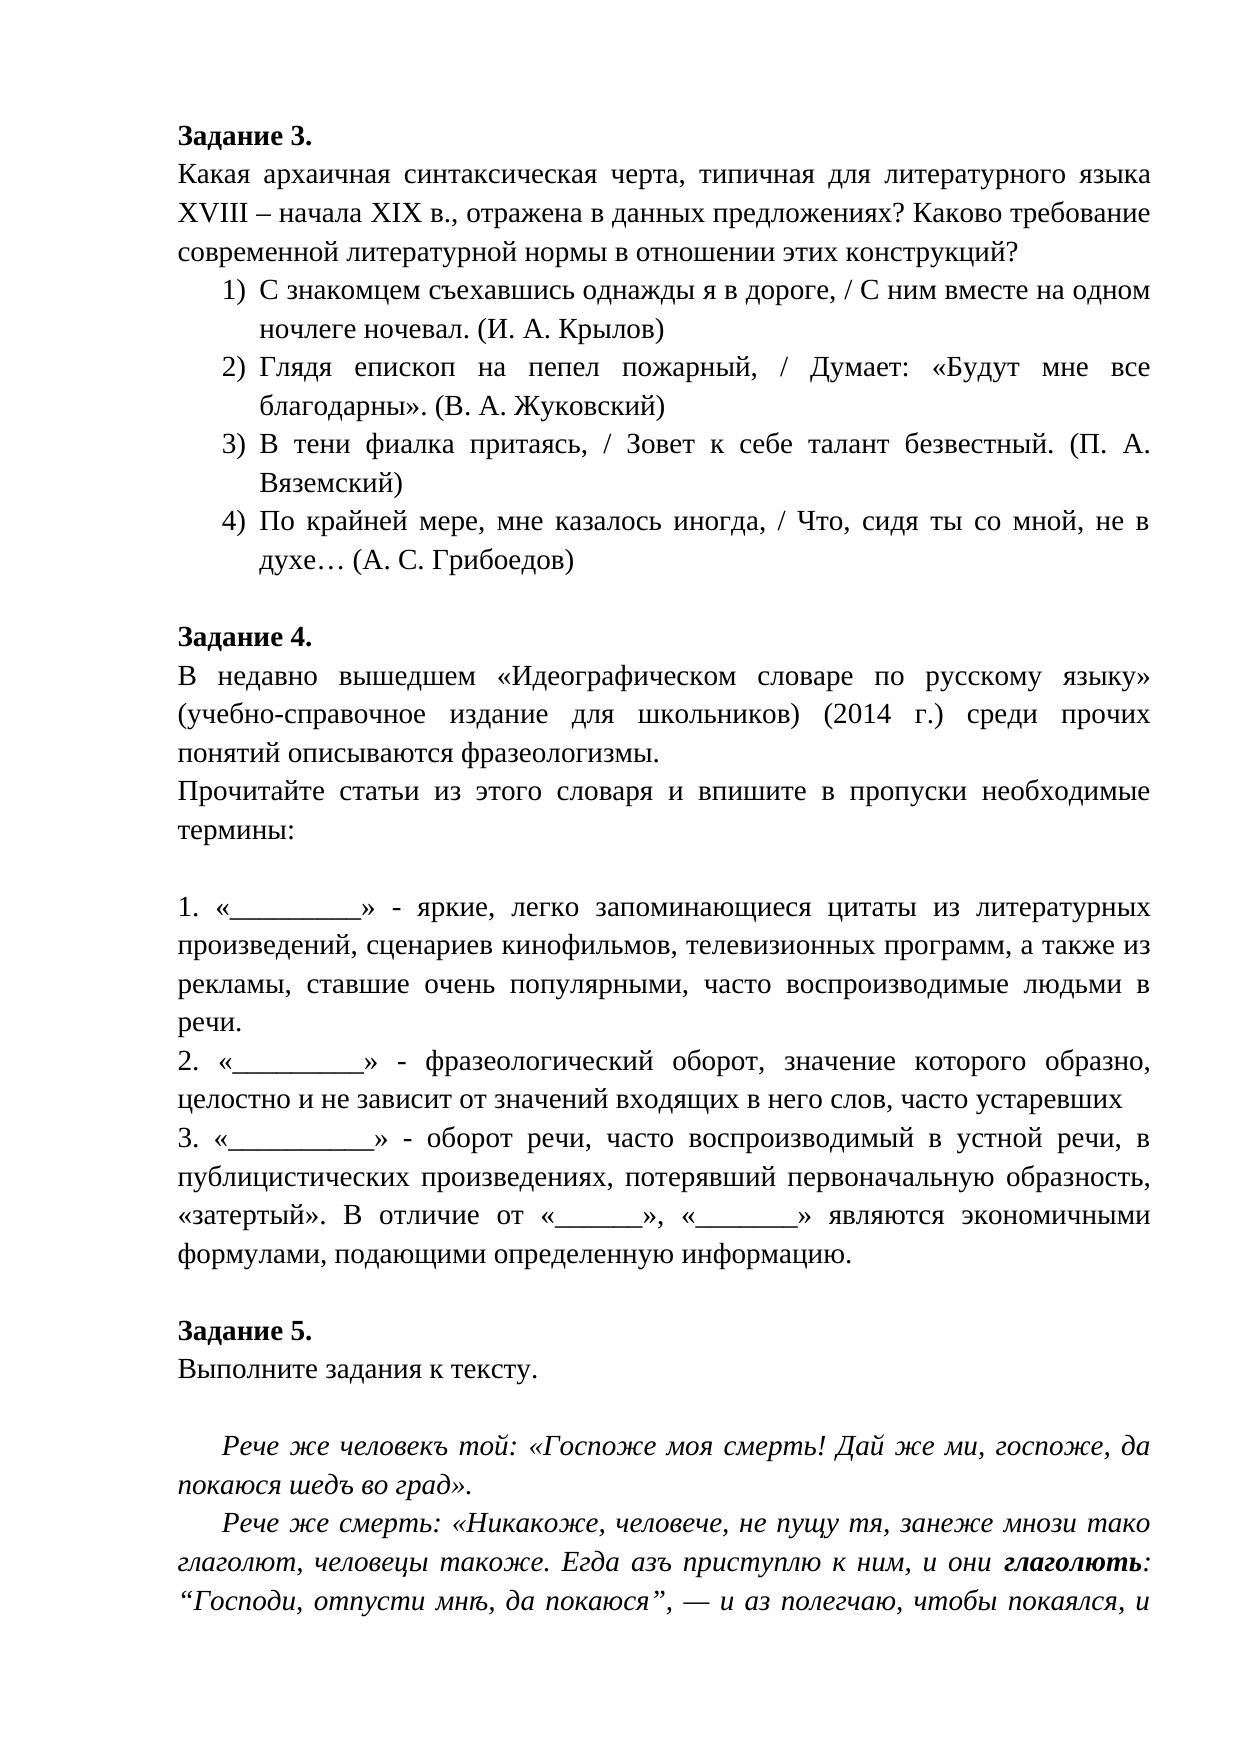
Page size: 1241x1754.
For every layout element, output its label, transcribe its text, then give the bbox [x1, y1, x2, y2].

list По крайней мере, мне казалось иногда, / Что, сидя ты со мной, не в духе… (А. С. Грибоедов) [222, 503, 1152, 576]
text Задание 3. [177, 118, 1152, 152]
text Задание 4. [177, 619, 1152, 653]
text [177, 1506, 1152, 1616]
text В недавно вышедшем «Идеографическом словаре по русскому языку» (учебно-справочное издание для школьников) (2014 г.) среди прочих понятий описываются фразеологизмы. [177, 658, 1152, 768]
text 3. «__________» - оборот речи, часто воспроизводимый в устной речи, в публицистических произведениях, потерявший первоначальную образность, «затертый». В отличие от «______», «_______» являются экономичными формулами, подающими определенную информацию. [177, 1120, 1152, 1269]
list Глядя епископ на пепел пожарный, / Думает: «Будут мне все благодарны». (В. А. Жуковский) [222, 349, 1152, 421]
text 2. «_________» - фразеологический оборот, значение которого образно, целостно и не зависит от значений входящих в него слов, часто устаревших [177, 1043, 1152, 1115]
text Выполните задания к тексту. [177, 1351, 1152, 1385]
text Рече же человекъ той: «Госпоже моя смерть! Дай же ми, госпоже, да покаюся шедъ во град». [177, 1428, 1152, 1501]
list В тени фиалка притаясь, / Зовет к себе талант безвестный. (П. А. Вяземский) [222, 426, 1152, 498]
text Задание 5. [177, 1313, 1152, 1346]
text Какая архаичная синтаксическая черта, типичная для литературного языка XVIII – начала XIX в., отражена в данных предложениях? Каково требование современной литературной нормы в отношении этих конструкций? [177, 157, 1152, 267]
list С знакомцем съехавшись однажды я в дороге, / С ним вместе на одном ночлеге ночевал. (И. А. Крылов) [222, 272, 1152, 344]
text Прочитайте статьи из этого словаря и впишите в пропуски необходимые термины: [177, 773, 1152, 845]
text 1. «_________» - яркие, легко запоминающиеся цитаты из литературных произведений, сценариев кинофильмов, телевизионных программ, а также из рекламы, ставшие очень популярными, часто воспроизводимые людьми в речи. [177, 889, 1152, 1038]
